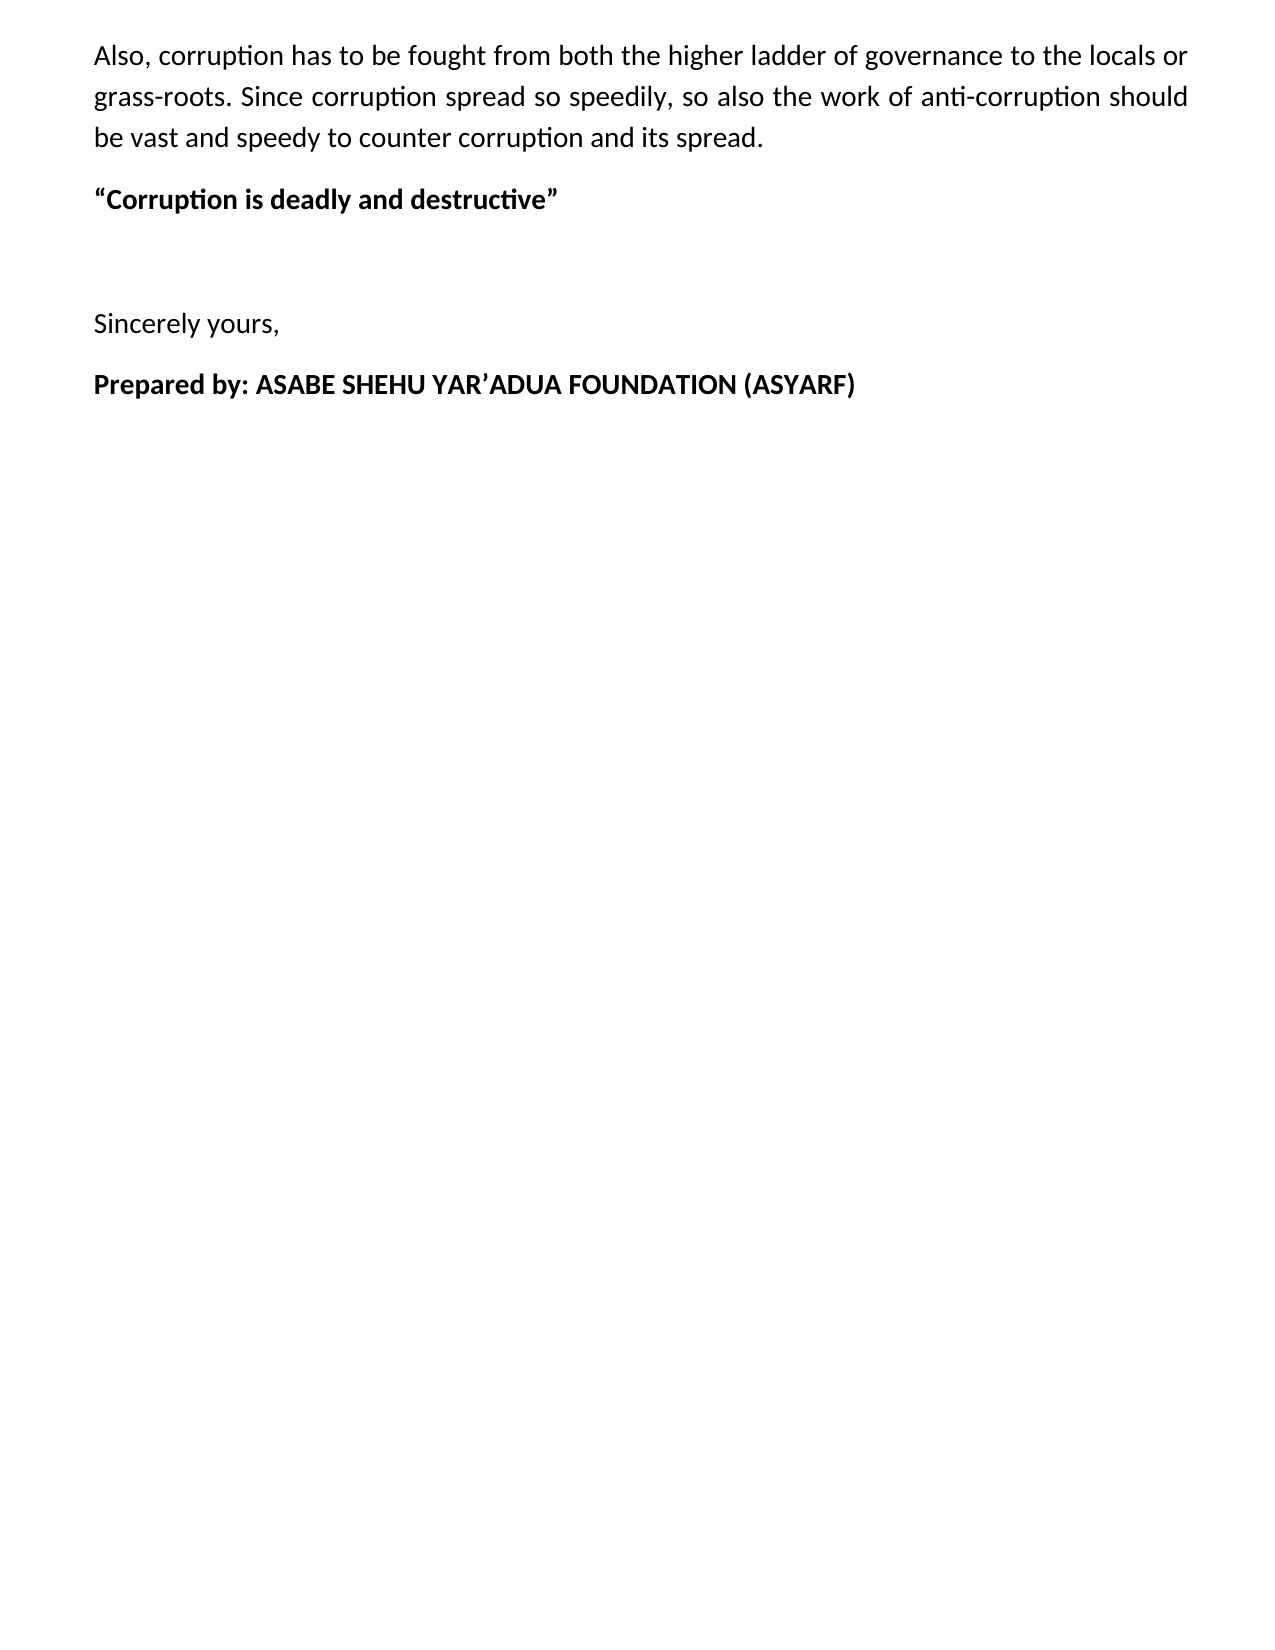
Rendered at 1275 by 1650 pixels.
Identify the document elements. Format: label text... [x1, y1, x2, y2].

text “Corruption is deadly and destructive” [94, 181, 1191, 217]
text Also, corruption has to be fought from both the higher ladder of governance to the locals or grass-roots. Since corruption spread so speedily, so also the work of anti-corruption should be vast and speedy to counter corruption and its spread. [94, 37, 1191, 155]
text Prepared by: ASABE SHEHU YAR’ADUA FOUNDATION (ASYARF) [94, 366, 1191, 402]
text Sincerely yours, [94, 305, 1191, 340]
